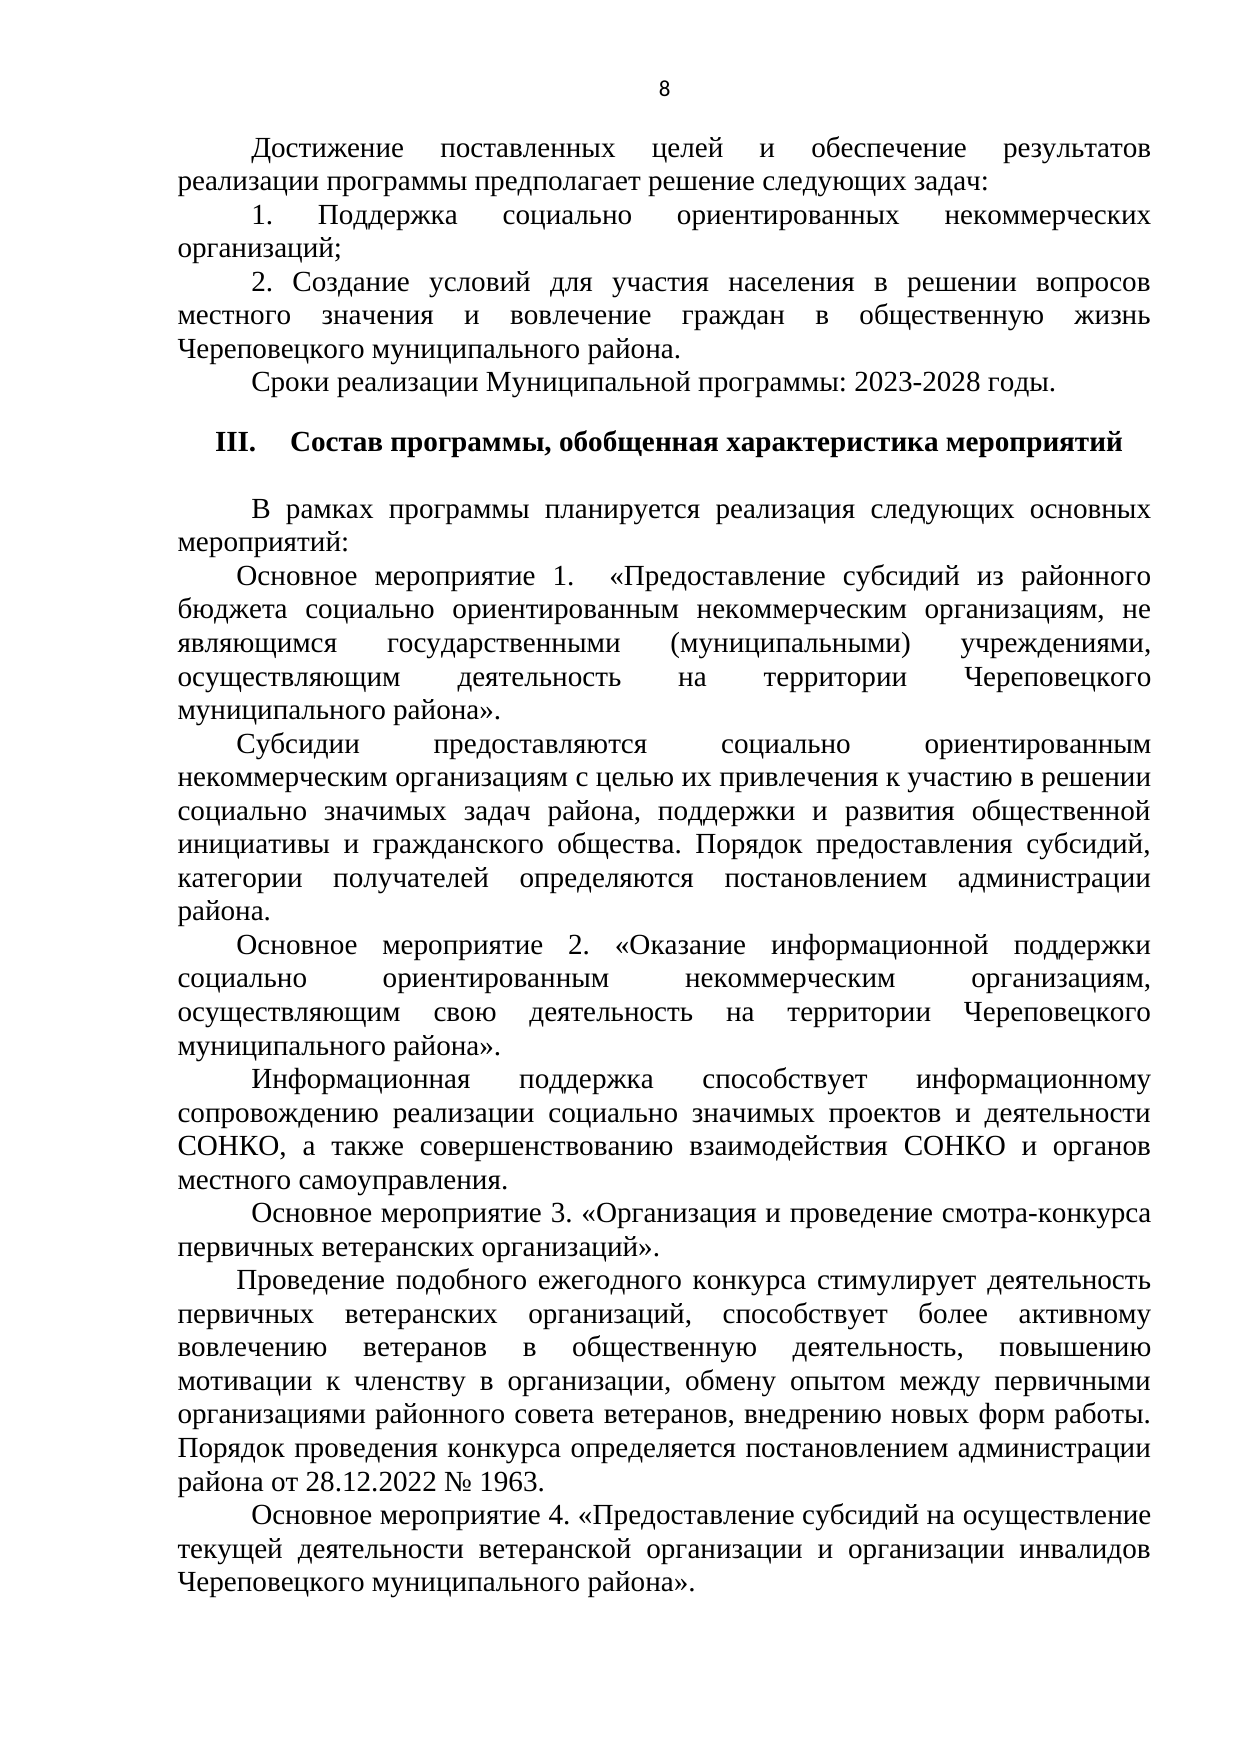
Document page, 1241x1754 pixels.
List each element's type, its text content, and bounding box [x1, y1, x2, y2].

text Основное мероприятие 2. «Оказание информационной поддержки социально ориентированным некоммерческим организациям, осуществляющим свою деятельность на территории Череповецкого муниципального района». [177, 927, 1152, 1061]
list Достижение поставленных целей и обеспечение результатов реализации программы предполагает решение следующих задач: [177, 130, 1152, 197]
list В рамках программы планируется реализация следующих основных мероприятий: [177, 491, 1152, 558]
text Основное мероприятие 3. «Организация и проведение смотра-конкурса первичных ветеранских организаций». [177, 1195, 1152, 1262]
text Проведение подобного ежегодного конкурса стимулирует деятельность первичных ветеранских организаций, способствует более активному вовлечению ветеранов в общественную деятельность, повышению мотивации к членству в организации, обмену опытом между первичными организациями районного совета ветеранов, внедрению новых форм работы. Порядок проведения конкурса определяется постановлением администрации района от 28.12.2022 № 1963. [177, 1262, 1152, 1497]
text 1. Поддержка социально ориентированных некоммерческих организаций; [177, 197, 1152, 264]
text Субсидии предоставляются социально ориентированным некоммерческим организациям с целью их привлечения к участию в решении социально значимых задач района, поддержки и развития общественной инициативы и гражданского общества. Порядок предоставления субсидий, категории получателей определяются постановлением администрации района. [177, 726, 1152, 927]
list Состав программы, обобщенная характеристика мероприятий [215, 424, 1152, 457]
text Информационная поддержка способствует информационному сопровождению реализации социально значимых проектов и деятельности СОНКО, а также совершенствованию взаимодействия СОНКО и органов местного самоуправления. [177, 1061, 1152, 1195]
list 2. Создание условий для участия населения в решении вопросов местного значения и вовлечение граждан в общественную жизнь Череповецкого муниципального района. [177, 264, 1152, 364]
text Основное мероприятие 1. «Предоставление субсидий из районного бюджета социально ориентированным некоммерческим организациям, не являющимся государственными (муниципальными) учреждениями, осуществляющим деятельность на территории Череповецкого муниципального района». [177, 558, 1152, 726]
text Основное мероприятие 4. «Предоставление субсидий на осуществление текущей деятельности ветеранской организации и организации инвалидов Череповецкого муниципального района». [177, 1497, 1152, 1598]
text Сроки реализации Муниципальной программы: 2023-2028 годы. [177, 364, 1152, 398]
